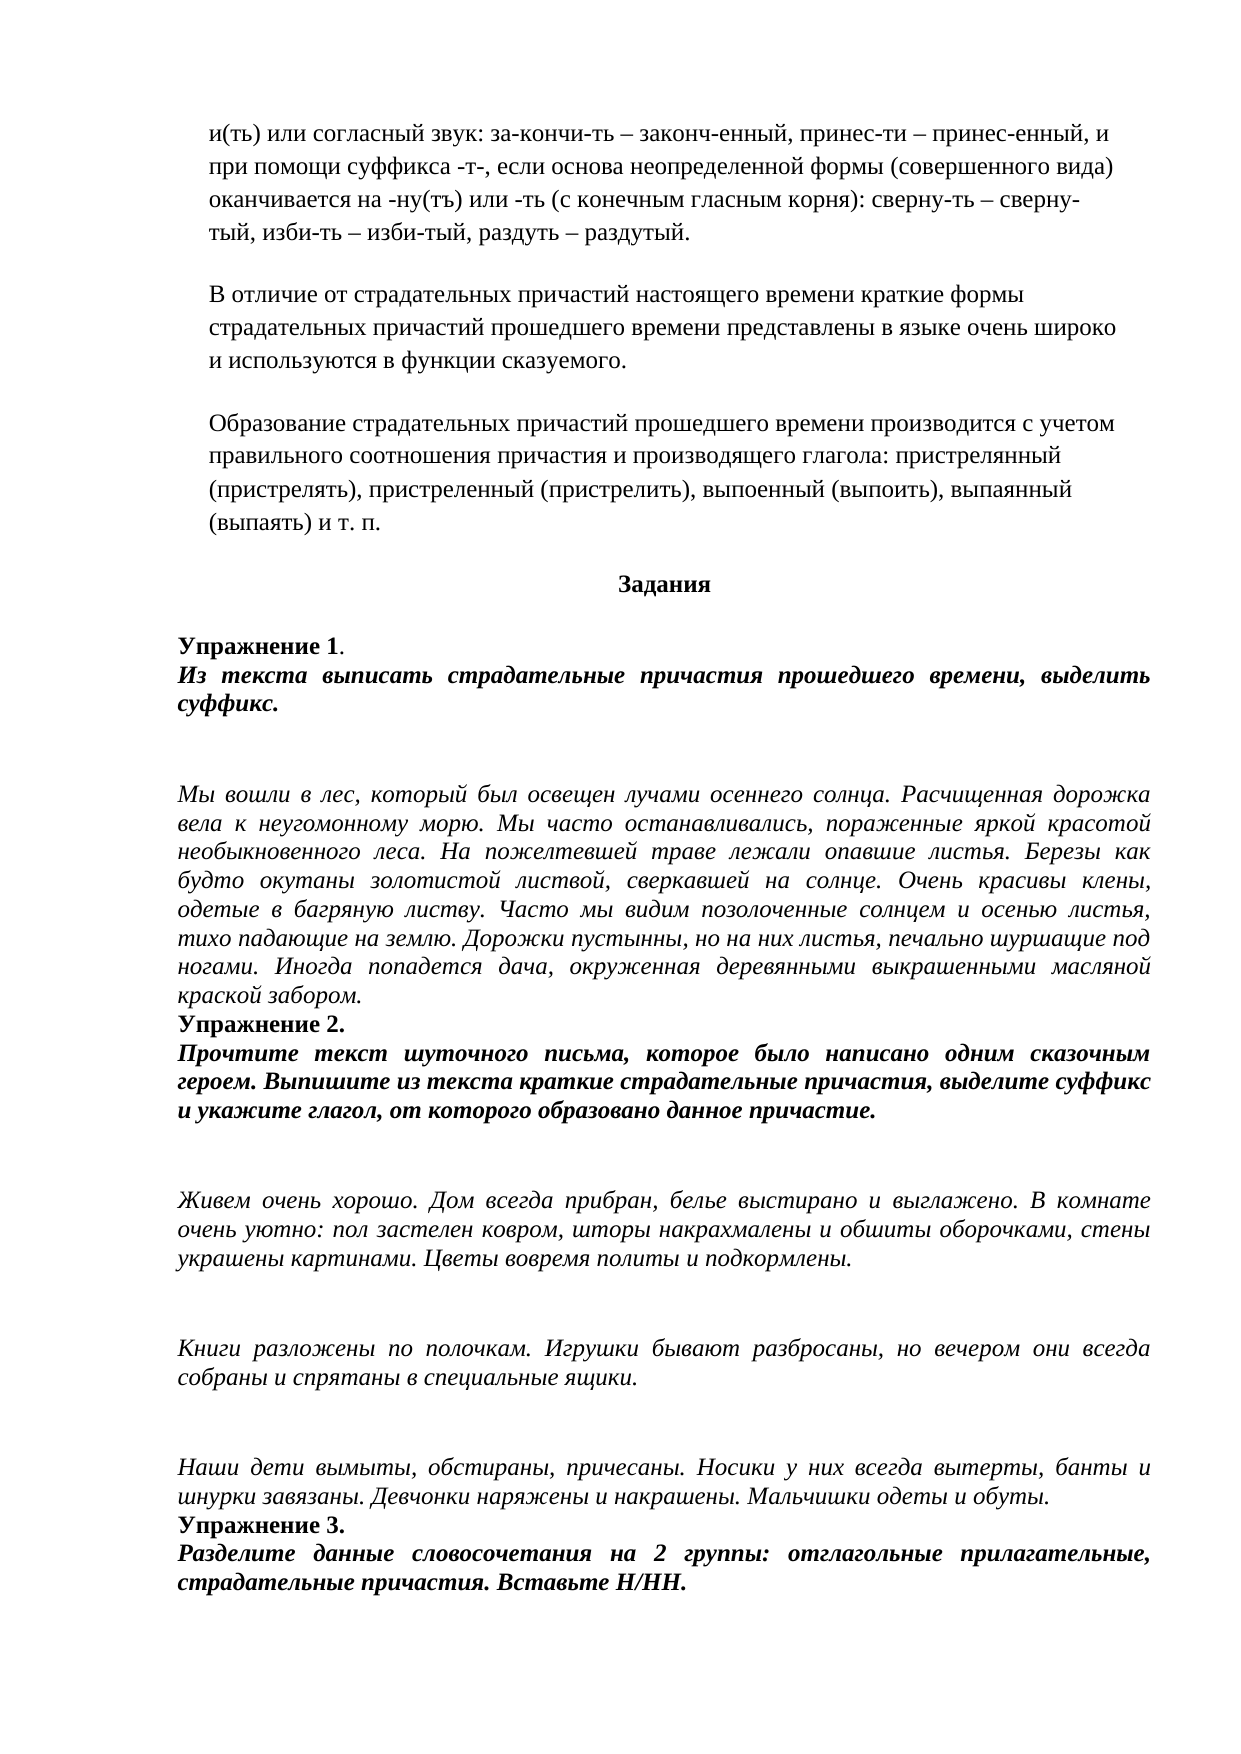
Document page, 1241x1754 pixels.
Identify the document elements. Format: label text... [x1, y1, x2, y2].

text Разделите данные словосочетания на 2 группы: отглагольные прилагательные, страдательные причастия. Вставьте Н/НН. [177, 1538, 1152, 1596]
text В отличие от страдательных причастий настоящего времени краткие формы страдательных причастий прошедшего времени представлены в языке очень широко и используются в функции сказуемого. [208, 279, 1120, 374]
text Прочтите текст шуточного письма, которое было написано одним сказочным героем. Выпишите из текста краткие страдательные причастия, выделите суффикс и укажите глагол, от которого образовано данное причастие. [177, 1038, 1152, 1124]
text Задания [208, 569, 1120, 598]
text Наши дети вымыты, обстираны, причесаны. Носики у них всегда вытерты, банты и шнурки завязаны. Девчонки наряжены и накрашены. Мальчишки одеты и обуты. [177, 1452, 1152, 1510]
text Живем очень хорошо. Дом всегда прибран, белье выстирано и выглажено. В комнате очень уютно: пол застелен ковром, шторы накрахмалены и обшиты оборочками, стены украшены картинами. Цветы вовремя политы и подкормлены. [177, 1185, 1152, 1272]
text Упражнение 3. [177, 1510, 1152, 1538]
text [208, 118, 1120, 246]
text Мы вошли в лес, который был освещен лучами осеннего солнца. Расчищенная дорожка вела к неугомонному морю. Мы часто останавливались, пораженные яркой красотой необыкновенного леса. На пожелтевшей траве лежали опавшие листья. Березы как будто окутаны золотистой листвой, сверкавшей на солнце. Очень красивы клены, одетые в багряную листву. Часто мы видим позолоченные солнцем и осенью листья, тихо падающие на землю. Дорожки пустынны, но на них листья, печально шуршащие под ногами. Иногда попадется дача, окруженная деревянными выкрашенными масляной краской забором. [177, 779, 1152, 1009]
text Книги разложены по полочкам. Игрушки бывают разбросаны, но вечером они всегда собраны и спрятаны в специальные ящики. [177, 1333, 1152, 1391]
text Образование страдательных причастий прошедшего времени производится с учетом правильного соотношения причастия и производящего глагола: пристрелянный (пристрелять), пристреленный (пристрелить), выпоенный (выпоить), выпаянный (выпаять) и т. п. [208, 408, 1120, 535]
text Упражнение 1. [177, 631, 1152, 660]
text Упражнение 2. [177, 1009, 1152, 1038]
text Из текста выписать страдательные причастия прошедшего времени, выделить суффикс. [177, 660, 1152, 717]
